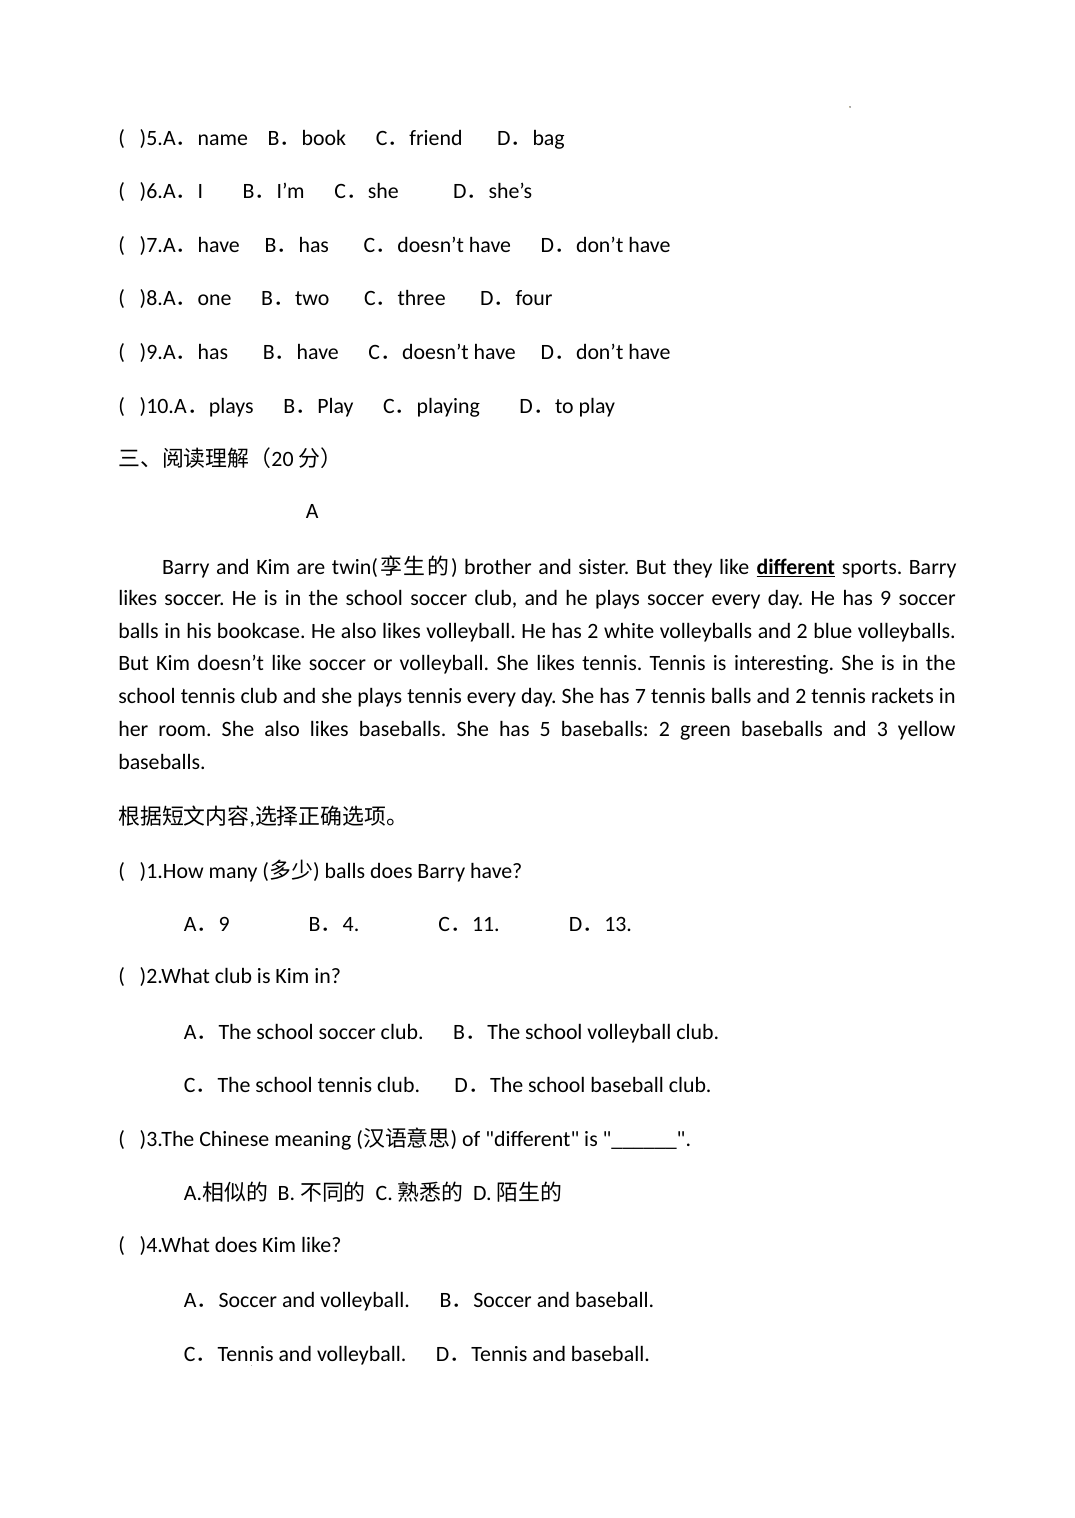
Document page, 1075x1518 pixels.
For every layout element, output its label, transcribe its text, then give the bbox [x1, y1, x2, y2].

list A．The school soccer club. B．The school volleyball club. [118, 1013, 957, 1046]
list C．The school tennis club. D．The school baseball club. [118, 1067, 957, 1100]
list ( )8.A．one B．two C．three D．four [118, 280, 957, 313]
list ( )5.A．name B．book C．friend D．bag [118, 119, 957, 152]
list ( )3.The Chinese meaning (汉语意思) of "different" is "______". [118, 1121, 957, 1153]
list ( )4.What does Kim like? [118, 1228, 957, 1261]
list ( )9.A．has B．have C．doesn’t have D．don’t have [118, 333, 957, 366]
list ( )10.A．plays B．Play C．playing D．to play [118, 387, 957, 420]
list ( )6.A．I B．I’m C．she D．she’s [118, 173, 957, 205]
list A．9 B．4. C．11. D．13. [118, 906, 957, 939]
list A．Soccer and volleyball. B．Soccer and baseball. [118, 1281, 957, 1314]
list A.相似的 B. 不同的 C. 熟悉的 D. 陌生的 [118, 1174, 957, 1207]
list C．Tennis and volleyball. D．Tennis and baseball. [118, 1335, 957, 1368]
list ( )7.A．have B．has C．doesn’t have D．don’t have [118, 226, 957, 259]
list 根据短文内容,选择正确选项。 [118, 799, 957, 831]
list 阅读理解（20分） [118, 441, 957, 474]
list Barry and Kim are twin(孪生的) brother and sister. But they like different sports. Barry likes soccer. He is in the school soccer club, and he plays soccer every day. He has 9 soccer balls in his bookcase. He also likes volleyball. He has 2 white volleyballs and 2 blue volleyballs. But Kim doesn’t like soccer or volleyball. She likes tennis. Tennis is interesting. She is in the school tennis club and she plays tennis every day. She has 7 tennis balls and 2 tennis rackets in her room. She also likes baseballs. She has 5 baseballs: 2 green baseballs and 3 yellow baseballs. [118, 548, 957, 778]
list A [118, 494, 957, 527]
list ( )1.How many (多少) balls does Barry have? [118, 852, 957, 885]
list ( )2.What club is Kim in? [118, 959, 957, 992]
